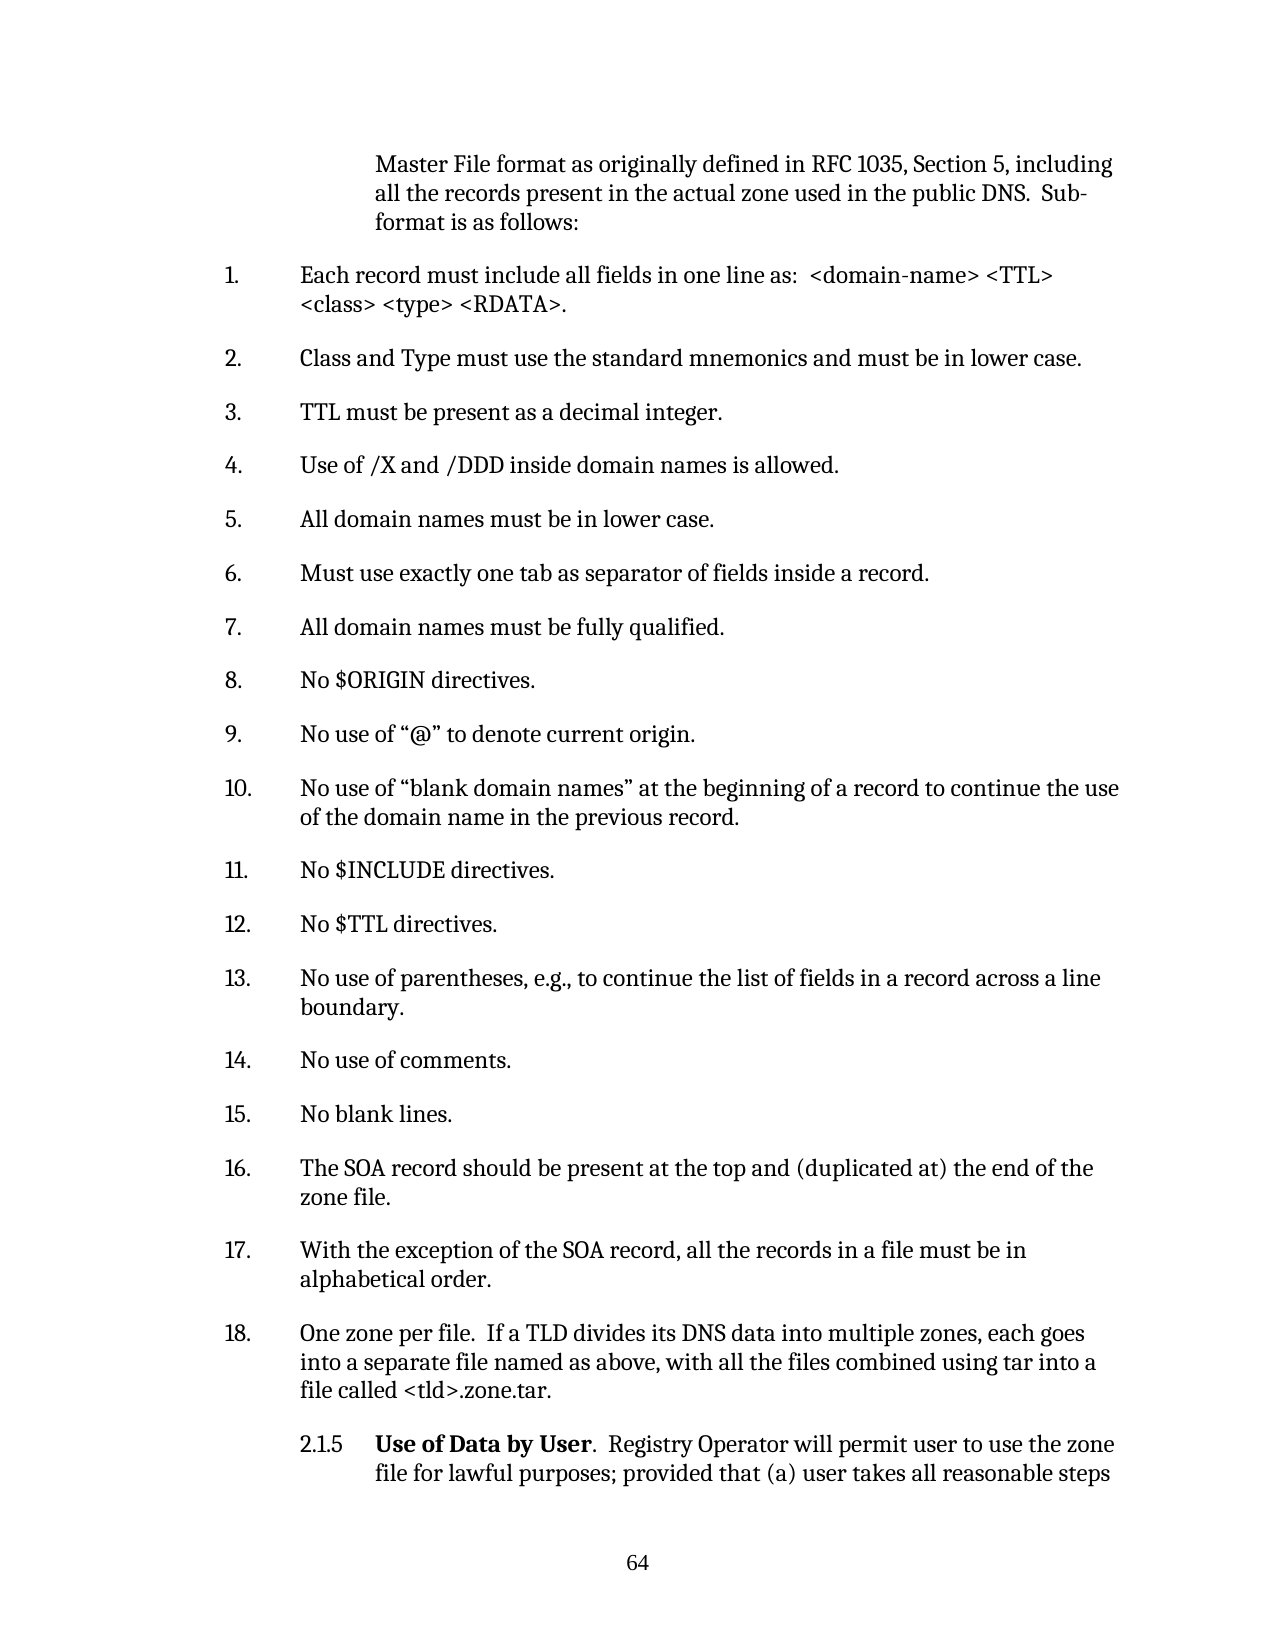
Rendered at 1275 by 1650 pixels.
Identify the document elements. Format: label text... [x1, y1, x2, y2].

text No $INCLUDE directives. [225, 856, 1125, 885]
text With the exception of the SOA record, all the records in a file must be in alphabetical order. [225, 1236, 1125, 1294]
text TTL must be present as a decimal integer. [225, 397, 1125, 426]
text All domain names must be fully qualified. [225, 612, 1125, 641]
text One zone per file. If a TLD divides its DNS data into multiple zones, each goes into a separate file named as above, with all the files combined using tar into a file called <tld>.zone.tar. [225, 1319, 1125, 1405]
text No use of “@” to denote current origin. [225, 720, 1125, 749]
text No use of parentheses, e.g., to continue the list of fields in a record across a line boundary. [225, 964, 1125, 1021]
text Class and Type must use the standard mnemonics and must be in lower case. [225, 344, 1125, 372]
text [300, 1430, 1125, 1487]
text All domain names must be in lower case. [225, 505, 1125, 534]
text The SOA record should be present at the top and (duplicated at) the end of the zone file. [225, 1154, 1125, 1211]
text No use of “blank domain names” at the beginning of a record to continue the use of the domain name in the previous record. [225, 774, 1125, 831]
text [300, 150, 1125, 236]
text No $ORIGIN directives. [225, 666, 1125, 695]
text No use of comments. [225, 1046, 1125, 1075]
text No blank lines. [225, 1100, 1125, 1129]
text Use of /X and /DDD inside domain names is allowed. [225, 451, 1125, 480]
text Must use exactly one tab as separator of fields inside a record. [225, 559, 1125, 587]
text Each record must include all fields in one line as: <domain-name> <TTL> <class> <type> <RDATA>. [225, 261, 1125, 319]
text No $TTL directives. [225, 910, 1125, 939]
